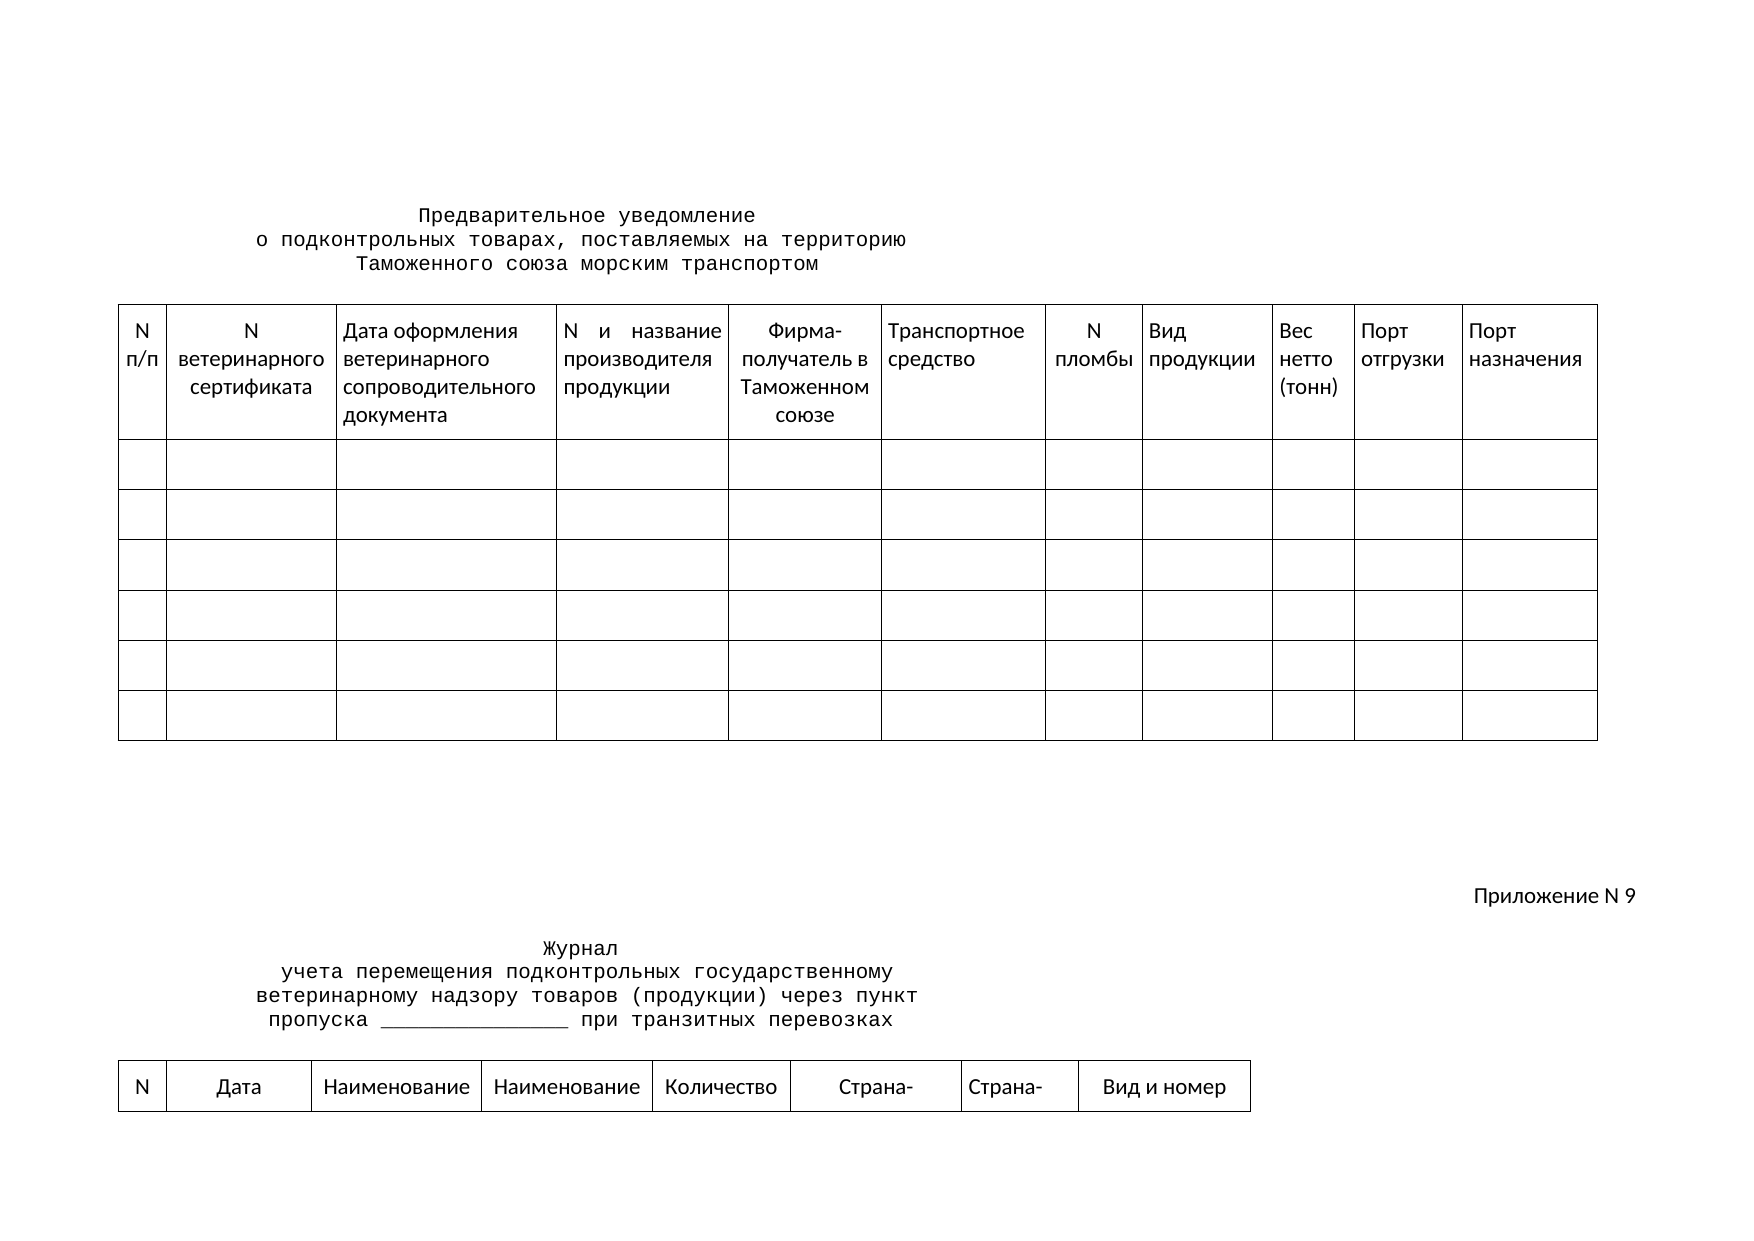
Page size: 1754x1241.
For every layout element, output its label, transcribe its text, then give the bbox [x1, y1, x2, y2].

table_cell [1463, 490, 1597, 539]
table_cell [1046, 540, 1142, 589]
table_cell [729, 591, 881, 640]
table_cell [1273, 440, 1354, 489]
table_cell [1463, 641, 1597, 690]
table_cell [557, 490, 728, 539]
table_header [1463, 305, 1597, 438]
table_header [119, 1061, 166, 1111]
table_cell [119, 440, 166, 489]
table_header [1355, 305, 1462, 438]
text Приложение N 9 [118, 882, 1636, 909]
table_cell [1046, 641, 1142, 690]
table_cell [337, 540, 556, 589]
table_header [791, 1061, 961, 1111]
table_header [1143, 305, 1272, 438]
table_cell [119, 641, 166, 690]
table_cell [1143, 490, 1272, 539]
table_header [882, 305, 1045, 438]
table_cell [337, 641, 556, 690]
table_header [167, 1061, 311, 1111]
text о подконтрольных товарах, поставляемых на территорию [118, 229, 1636, 252]
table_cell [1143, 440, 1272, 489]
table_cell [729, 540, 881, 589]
text пропуска _______________ при транзитных перевозках [118, 1008, 1636, 1032]
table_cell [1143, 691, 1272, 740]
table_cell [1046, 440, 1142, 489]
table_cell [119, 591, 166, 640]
text учета перемещения подконтрольных государственному [118, 961, 1636, 985]
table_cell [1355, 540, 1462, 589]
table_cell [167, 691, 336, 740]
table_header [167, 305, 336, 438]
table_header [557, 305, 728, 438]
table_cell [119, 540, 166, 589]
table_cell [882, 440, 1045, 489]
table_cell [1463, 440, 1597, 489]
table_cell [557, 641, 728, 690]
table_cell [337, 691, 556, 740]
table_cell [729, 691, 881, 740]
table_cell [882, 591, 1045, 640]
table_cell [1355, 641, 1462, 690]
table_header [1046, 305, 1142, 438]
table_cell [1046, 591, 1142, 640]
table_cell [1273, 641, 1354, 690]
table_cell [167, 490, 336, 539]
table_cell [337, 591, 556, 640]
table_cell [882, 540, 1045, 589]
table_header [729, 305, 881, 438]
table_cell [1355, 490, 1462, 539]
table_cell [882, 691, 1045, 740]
text ветеринарному надзору товаров (продукции) через пункт [118, 985, 1636, 1008]
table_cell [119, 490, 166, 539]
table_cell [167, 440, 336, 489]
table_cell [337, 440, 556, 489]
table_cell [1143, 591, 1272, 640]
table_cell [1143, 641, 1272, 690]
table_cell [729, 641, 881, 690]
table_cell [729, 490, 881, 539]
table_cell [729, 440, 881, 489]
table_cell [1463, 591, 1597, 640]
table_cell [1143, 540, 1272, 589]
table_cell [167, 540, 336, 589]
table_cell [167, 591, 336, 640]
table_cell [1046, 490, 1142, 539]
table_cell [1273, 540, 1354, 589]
text Предварительное уведомление [118, 205, 1636, 229]
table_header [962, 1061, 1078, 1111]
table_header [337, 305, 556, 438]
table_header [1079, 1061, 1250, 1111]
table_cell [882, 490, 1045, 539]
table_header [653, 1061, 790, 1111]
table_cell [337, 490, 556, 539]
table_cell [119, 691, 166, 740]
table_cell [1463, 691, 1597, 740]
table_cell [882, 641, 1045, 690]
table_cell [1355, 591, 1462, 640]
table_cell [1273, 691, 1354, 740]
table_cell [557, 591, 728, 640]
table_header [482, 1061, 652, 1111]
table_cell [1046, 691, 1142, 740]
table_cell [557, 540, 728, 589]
text Журнал [118, 938, 1636, 961]
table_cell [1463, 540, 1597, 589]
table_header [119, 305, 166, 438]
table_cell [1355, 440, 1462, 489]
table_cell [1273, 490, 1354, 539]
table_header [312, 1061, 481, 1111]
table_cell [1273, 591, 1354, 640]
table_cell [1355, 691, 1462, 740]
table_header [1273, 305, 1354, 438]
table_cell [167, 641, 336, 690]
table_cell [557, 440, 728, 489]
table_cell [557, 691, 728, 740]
text Таможенного союза морским транспортом [118, 252, 1636, 276]
